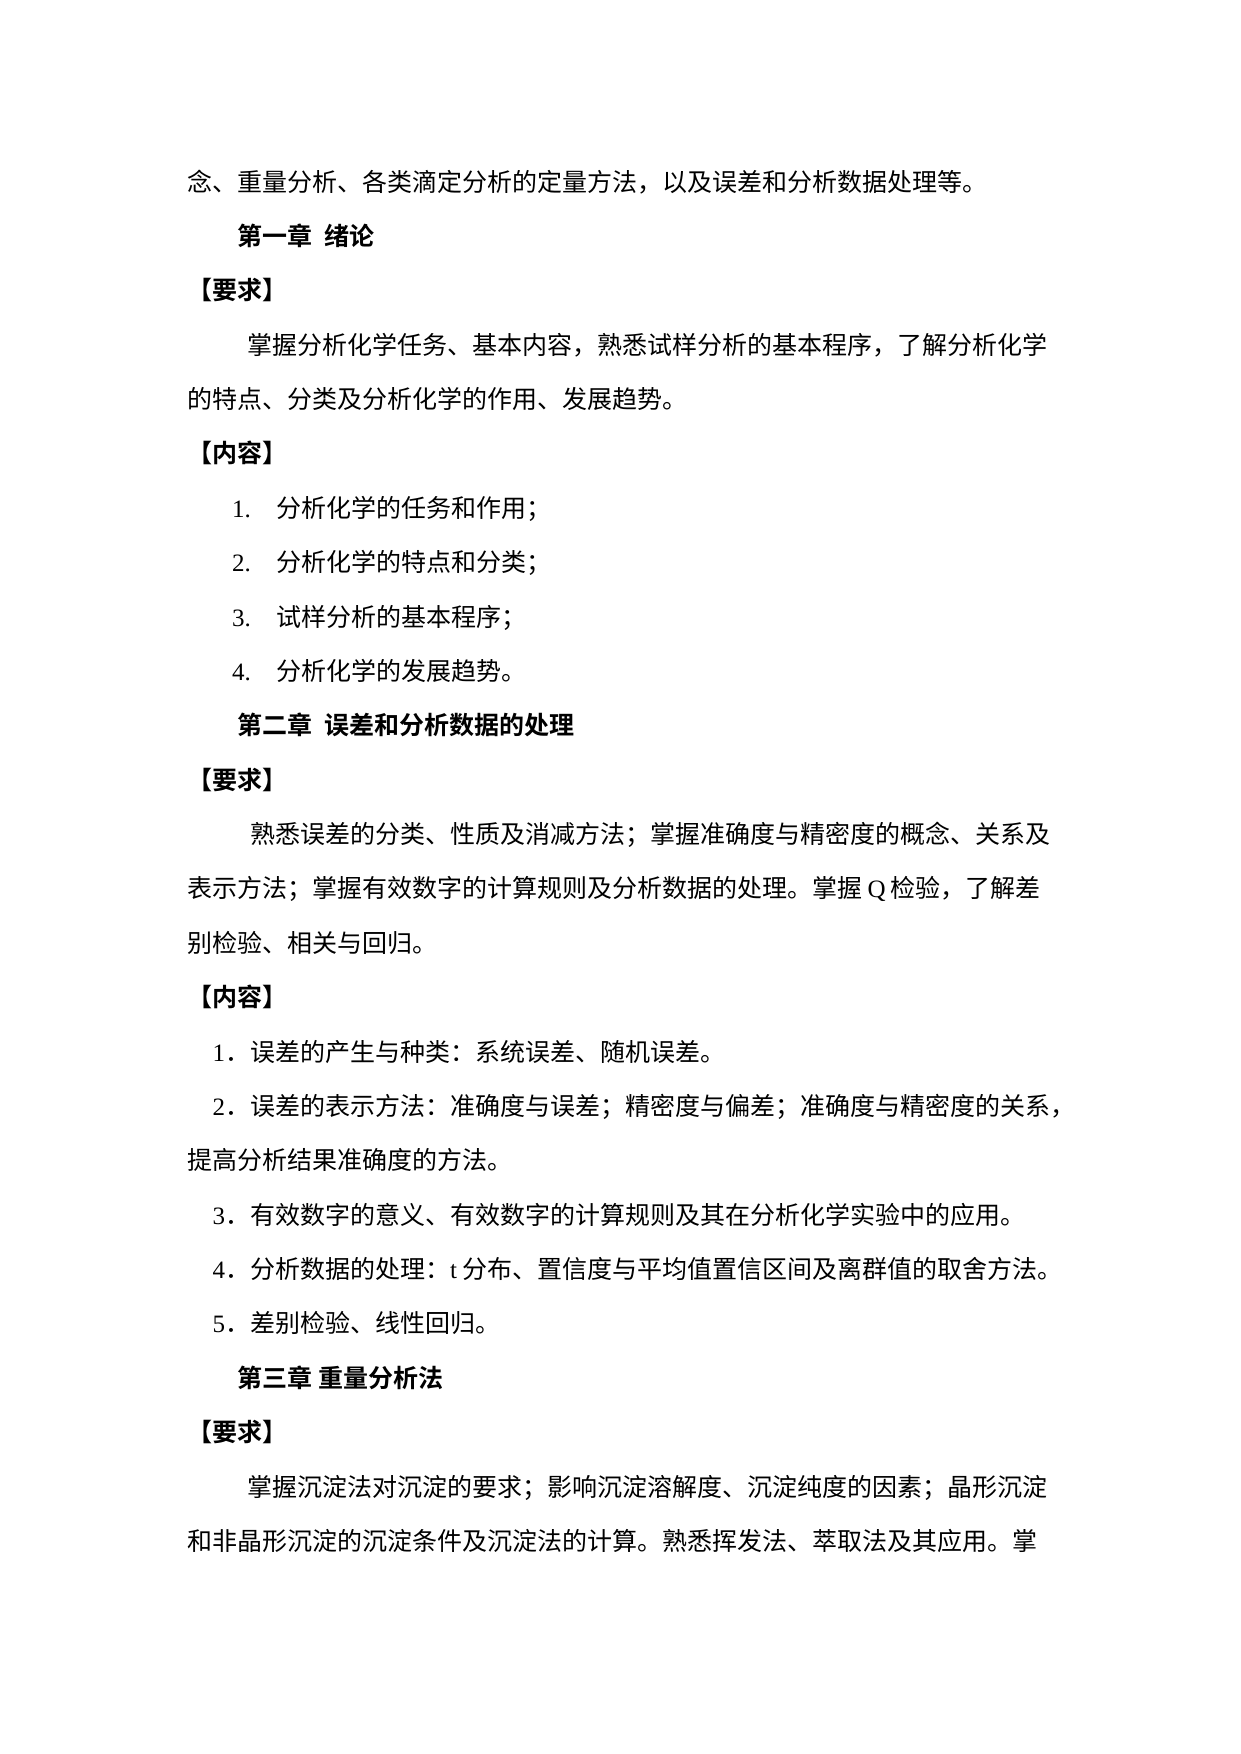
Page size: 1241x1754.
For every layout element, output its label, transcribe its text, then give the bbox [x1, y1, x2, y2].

text 【要求】 [187, 760, 1053, 796]
text 5．差别检验、线性回归。 [187, 1304, 1053, 1340]
list 分析化学的特点和分类； [232, 543, 1053, 579]
list 分析化学的任务和作用； [232, 488, 1053, 524]
list 分析化学的发展趋势。 [232, 651, 1053, 688]
list 2．误差的表示方法：准确度与误差；精密度与偏差；准确度与精密度的关系，提高分析结果准确度的方法。 [187, 1086, 1053, 1177]
text 熟悉误差的分类、性质及消减方法；掌握准确度与精密度的概念、关系及表示方法；掌握有效数字的计算规则及分析数据的处理。掌握Q检验，了解差别检验、相关与回归。 [187, 814, 1053, 959]
text 【要求】 [187, 271, 1053, 307]
list 试样分析的基本程序； [232, 597, 1053, 633]
text 【内容】 [187, 434, 1053, 470]
text 【要求】 [187, 1413, 1053, 1449]
text 第二章 误差和分析数据的处理 [187, 706, 1053, 742]
text 1．误差的产生与种类：系统误差、随机误差。 [187, 1032, 1053, 1068]
text 第三章 重量分析法 [187, 1358, 1053, 1394]
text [187, 1467, 1053, 1558]
text 第一章 绪论 [187, 216, 1053, 253]
text 4．分析数据的处理：t分布、置信度与平均值置信区间及离群值的取舍方法。 [187, 1249, 1053, 1286]
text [187, 162, 1053, 198]
text 掌握分析化学任务、基本内容，熟悉试样分析的基本程序，了解分析化学的特点、分类及分析化学的作用、发展趋势。 [187, 325, 1053, 416]
text 【内容】 [187, 978, 1053, 1014]
list 3．有效数字的意义、有效数字的计算规则及其在分析化学实验中的应用。 [187, 1195, 1053, 1231]
